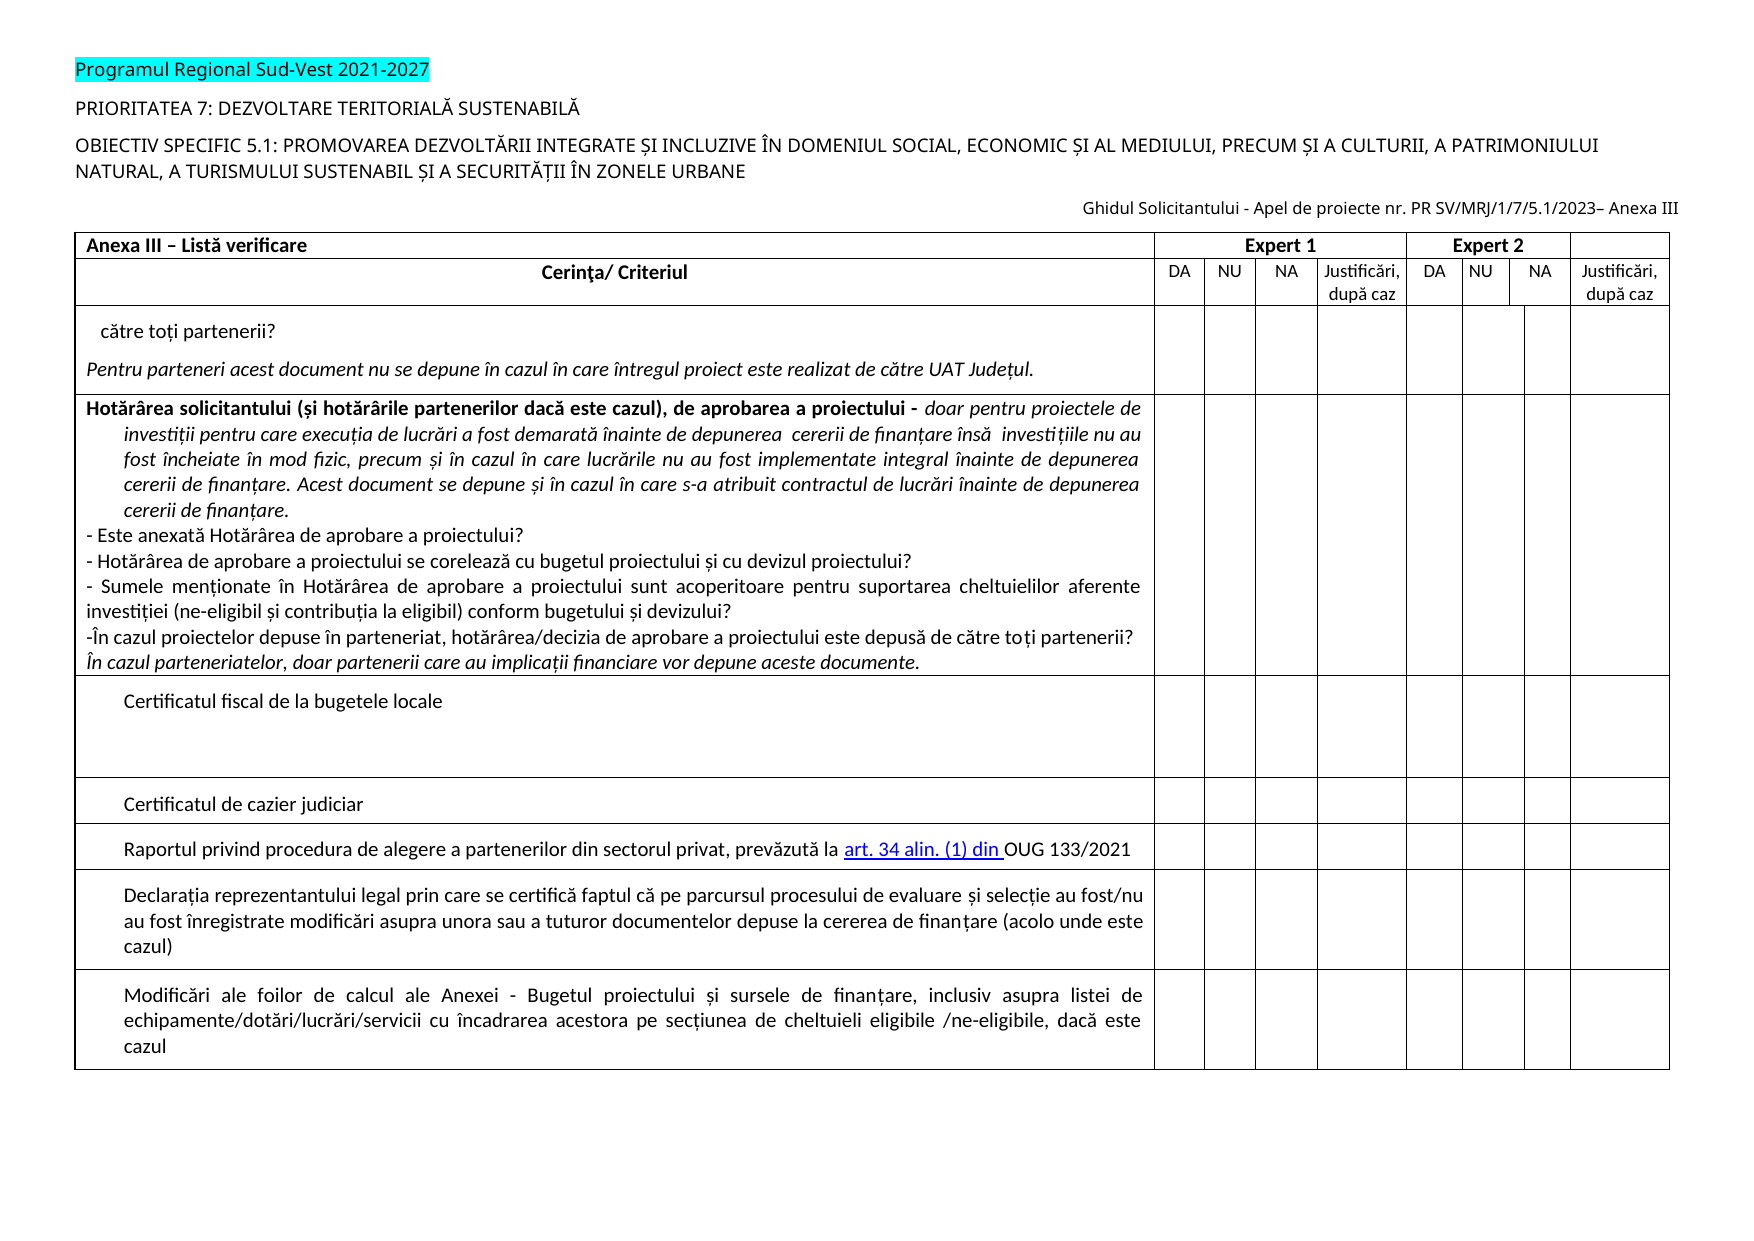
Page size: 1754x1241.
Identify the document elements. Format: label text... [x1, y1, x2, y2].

table_cell DA [1407, 259, 1462, 305]
table_cell Certificatul de cazier judiciar [76, 778, 1154, 823]
table_cell Cerinţa/ Criteriul [76, 259, 1154, 305]
table_cell Declaraţia reprezentantului legal prin care se certifică faptul că pe parcursul procesului de evaluare şi selecţie au fost/nu au fost înregistrate modificări asupra unora sau a tuturor documentelor depuse la cererea de finanţare (acolo unde este cazul) [76, 870, 1154, 969]
table_cell [1256, 306, 1317, 394]
table_cell [1463, 306, 1524, 394]
table_cell [1407, 306, 1462, 394]
table_cell [1525, 824, 1570, 869]
table_cell [1205, 395, 1255, 675]
table_header Expert 1 [1155, 233, 1406, 258]
table_cell [1463, 778, 1524, 823]
table_cell [1571, 870, 1669, 969]
table_cell [1318, 778, 1406, 823]
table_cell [76, 970, 1154, 1068]
table_cell [1407, 778, 1462, 823]
table_cell [1525, 306, 1570, 394]
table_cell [76, 306, 1154, 394]
table_cell [1155, 778, 1204, 823]
table_cell [1318, 306, 1406, 394]
table_header Anexa III – Listă verificare [76, 233, 1154, 258]
table_cell [1463, 870, 1524, 969]
table_cell [1205, 306, 1255, 394]
table_cell [1318, 870, 1406, 969]
table_cell [1463, 395, 1524, 675]
table_cell [1205, 870, 1255, 969]
table_cell [1407, 824, 1462, 869]
table_cell Justificări, după caz [1318, 259, 1406, 305]
table_cell [1205, 970, 1255, 1068]
table_cell Raportul privind procedura de alegere a partenerilor din sectorul privat, prevăzută la art. 34 alin. (1) din OUG 133/2021 [76, 824, 1154, 869]
table_cell [1571, 778, 1669, 823]
table_cell [1525, 870, 1570, 969]
table_cell [1571, 824, 1669, 869]
table_cell [1155, 306, 1204, 394]
table_cell NU [1205, 259, 1255, 305]
table_header Expert 2 [1407, 233, 1570, 258]
table_cell [1463, 676, 1524, 777]
table_cell [1407, 870, 1462, 969]
table_cell [1525, 970, 1570, 1068]
table_cell [1155, 870, 1204, 969]
table_cell [1155, 395, 1204, 675]
table_cell [1205, 824, 1255, 869]
table_cell [1463, 970, 1524, 1068]
table_header [1571, 233, 1669, 258]
table_cell [1463, 824, 1524, 869]
table_cell [1407, 676, 1462, 777]
table_cell [1318, 970, 1406, 1068]
table_cell [1256, 824, 1317, 869]
table_cell [1525, 676, 1570, 777]
table_cell [1318, 824, 1406, 869]
table_cell Justificări, după caz [1571, 259, 1669, 305]
table_cell [1571, 676, 1669, 777]
table_cell DA [1155, 259, 1204, 305]
table_cell [1205, 778, 1255, 823]
table_cell [1571, 395, 1669, 675]
table_cell Certificatul fiscal de la bugetele locale [76, 676, 1154, 777]
table_cell [1318, 395, 1406, 675]
table_cell [1318, 676, 1406, 777]
table_cell Hotărârea solicitantului (şi hotărârile partenerilor dacă este cazul), de aprobarea a proiectului - doar pentru proiectele de investiţii pentru care execuţia de lucrări a fost demarată înainte de depunerea cererii de finanțare însă investiţiile nu au fost încheiate în mod fizic, precum și în cazul în care lucrările nu au fost implementate integral înainte de depunerea cererii de finanțare. Acest document se depune și în cazul în care s-a atribuit contractul de lucrări înainte de depunerea cererii de finanţare. - Este anexată Hotărârea de aprobare a proiectului? - Hotărârea de aprobare a proiectului se corelează cu bugetul proiectului și cu devizul proiectului? - Sumele menționate în Hotărârea de aprobare a proiectului sunt acoperitoare pentru suportarea cheltuielilor aferente investiţiei (ne-eligibil şi contribuţia la eligibil) conform bugetului și devizului? -În cazul proiectelor depuse în parteneriat, hotărârea/decizia de aprobare a proiectului este depusă de către toţi partenerii? În cazul parteneriatelor, doar partenerii care au implicații financiare vor depune aceste documente. [76, 395, 1154, 675]
table_cell [1571, 306, 1669, 394]
table_cell NA [1510, 259, 1570, 305]
table_cell [1407, 970, 1462, 1068]
table_cell [1155, 970, 1204, 1068]
table_cell [1256, 870, 1317, 969]
table_cell [1256, 970, 1317, 1068]
table_cell [1571, 970, 1669, 1068]
table_cell [1525, 395, 1570, 675]
table_cell [1256, 395, 1317, 675]
table_cell [1256, 676, 1317, 777]
table_cell [1525, 778, 1570, 823]
table_cell [1155, 824, 1204, 869]
table_cell NA [1256, 259, 1317, 305]
table_cell NU [1463, 259, 1509, 305]
table_cell [1256, 778, 1317, 823]
table_cell [1205, 676, 1255, 777]
table_cell [1407, 395, 1462, 675]
table_cell [1155, 676, 1204, 777]
